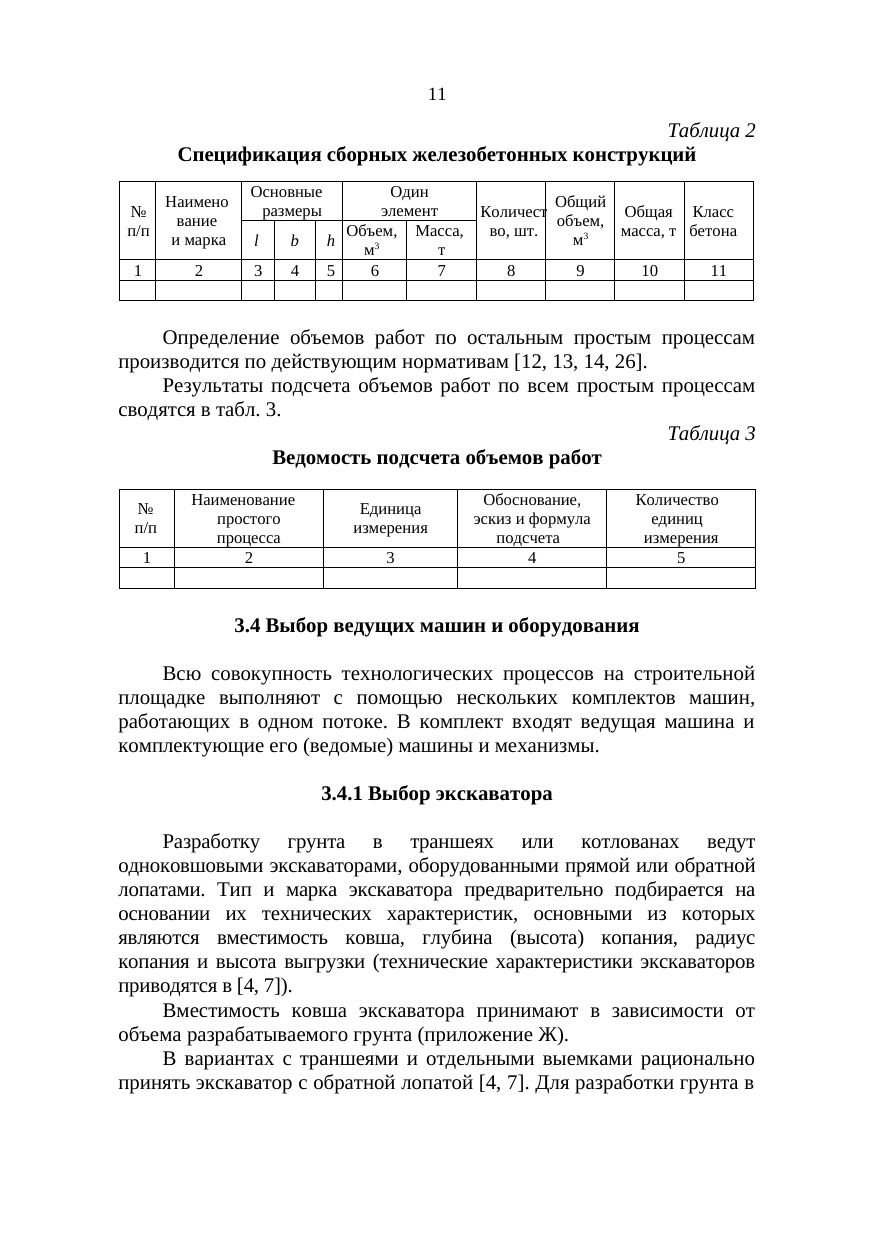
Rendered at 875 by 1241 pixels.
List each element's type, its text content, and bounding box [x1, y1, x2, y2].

text Разработку грунта в траншеях или котлованах ведут одноковшовыми экскаваторами, оборудованными прямой или обратной лопатами. Тип и марка экскаватора предварительно подбирается на основании их технических характеристик, основными из которых являются вместимость ковша, глубина (высота) копания, радиус копания и высота выгрузки (технические характеристики экскаваторов приводятся в [4, 7]). [118, 829, 756, 997]
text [118, 1046, 756, 1094]
text 3.4.1 Выбор экскаватора [118, 781, 756, 805]
table_header Обоснование, эскиз и формула подсчета [458, 490, 606, 547]
text Таблица 3 [118, 421, 756, 445]
text Вместимость ковша экскаватора принимают в зависимости от объема разрабатываемого грунта (приложение Ж). [118, 997, 756, 1046]
table_header Общая масса, т [615, 182, 684, 259]
table_cell 8 [477, 260, 545, 279]
text Определение объемов работ по остальным простым процессам производится по действующим нормативам [12, 13, 14, 26]. [118, 325, 756, 373]
table_cell 1 [120, 548, 174, 567]
table_cell 1 [120, 260, 155, 279]
text Результаты подсчета объемов работ по всем простым процессам сводятся в табл. 3. [118, 373, 756, 421]
text Ведомость подсчета объемов работ [118, 445, 756, 469]
table_cell [477, 281, 545, 300]
table_cell 3 [242, 260, 274, 279]
table_cell 5 [316, 260, 342, 279]
table_cell [607, 568, 755, 587]
table_header Наименование простого процесса [175, 490, 323, 547]
table_cell 2 [175, 548, 323, 567]
table_header Один элемент [343, 182, 476, 220]
table_header Единица измерения [324, 490, 457, 547]
table_header Общий объем, м3 [546, 182, 614, 259]
table_cell [175, 568, 323, 587]
table_cell b [275, 221, 315, 259]
table_header Наименование и марка [156, 182, 241, 259]
table_cell [458, 568, 606, 587]
text Всю совокупность технологических процессов на строительной площадке выполняют с помощью нескольких комплектов машин, работающих в одном потоке. В комплект входят ведущая машина и комплектующие его (ведомые) машины и механизмы. [118, 661, 756, 757]
table_cell 9 [546, 260, 614, 279]
table_cell 11 [685, 260, 753, 279]
text Таблица 2 [118, 118, 756, 142]
table_header Количество единиц измерения [607, 490, 755, 547]
table_cell Масса, т [407, 221, 476, 259]
table_cell 2 [156, 260, 241, 279]
table_cell [120, 568, 174, 587]
table_cell [156, 281, 241, 300]
table_cell [685, 281, 753, 300]
table_cell [324, 568, 457, 587]
table_cell [120, 281, 155, 300]
table_cell 4 [275, 260, 315, 279]
table_cell h [316, 221, 342, 259]
text 3.4 Выбор ведущих машин и оборудования [118, 612, 756, 637]
table_cell [546, 281, 614, 300]
table_cell 5 [607, 548, 755, 567]
table_cell [615, 281, 684, 300]
table_cell 10 [615, 260, 684, 279]
table_header Основные размеры [242, 182, 342, 220]
table_cell [343, 281, 406, 300]
table_header Класс бетона [685, 182, 753, 259]
table_cell [275, 281, 315, 300]
table_cell 7 [407, 260, 476, 279]
table_cell l [242, 221, 274, 259]
table_cell Объем, м3 [343, 221, 406, 259]
table_cell [316, 281, 342, 300]
text Спецификация сборных железобетонных конструкций [118, 142, 756, 166]
table_header Количество, шт. [477, 182, 545, 259]
table_cell 3 [324, 548, 457, 567]
table_cell [407, 281, 476, 300]
table_cell 6 [343, 260, 406, 279]
table_cell [242, 281, 274, 300]
table_header № п/п [120, 490, 174, 547]
table_cell 4 [458, 548, 606, 567]
table_header № п/п [120, 182, 155, 259]
